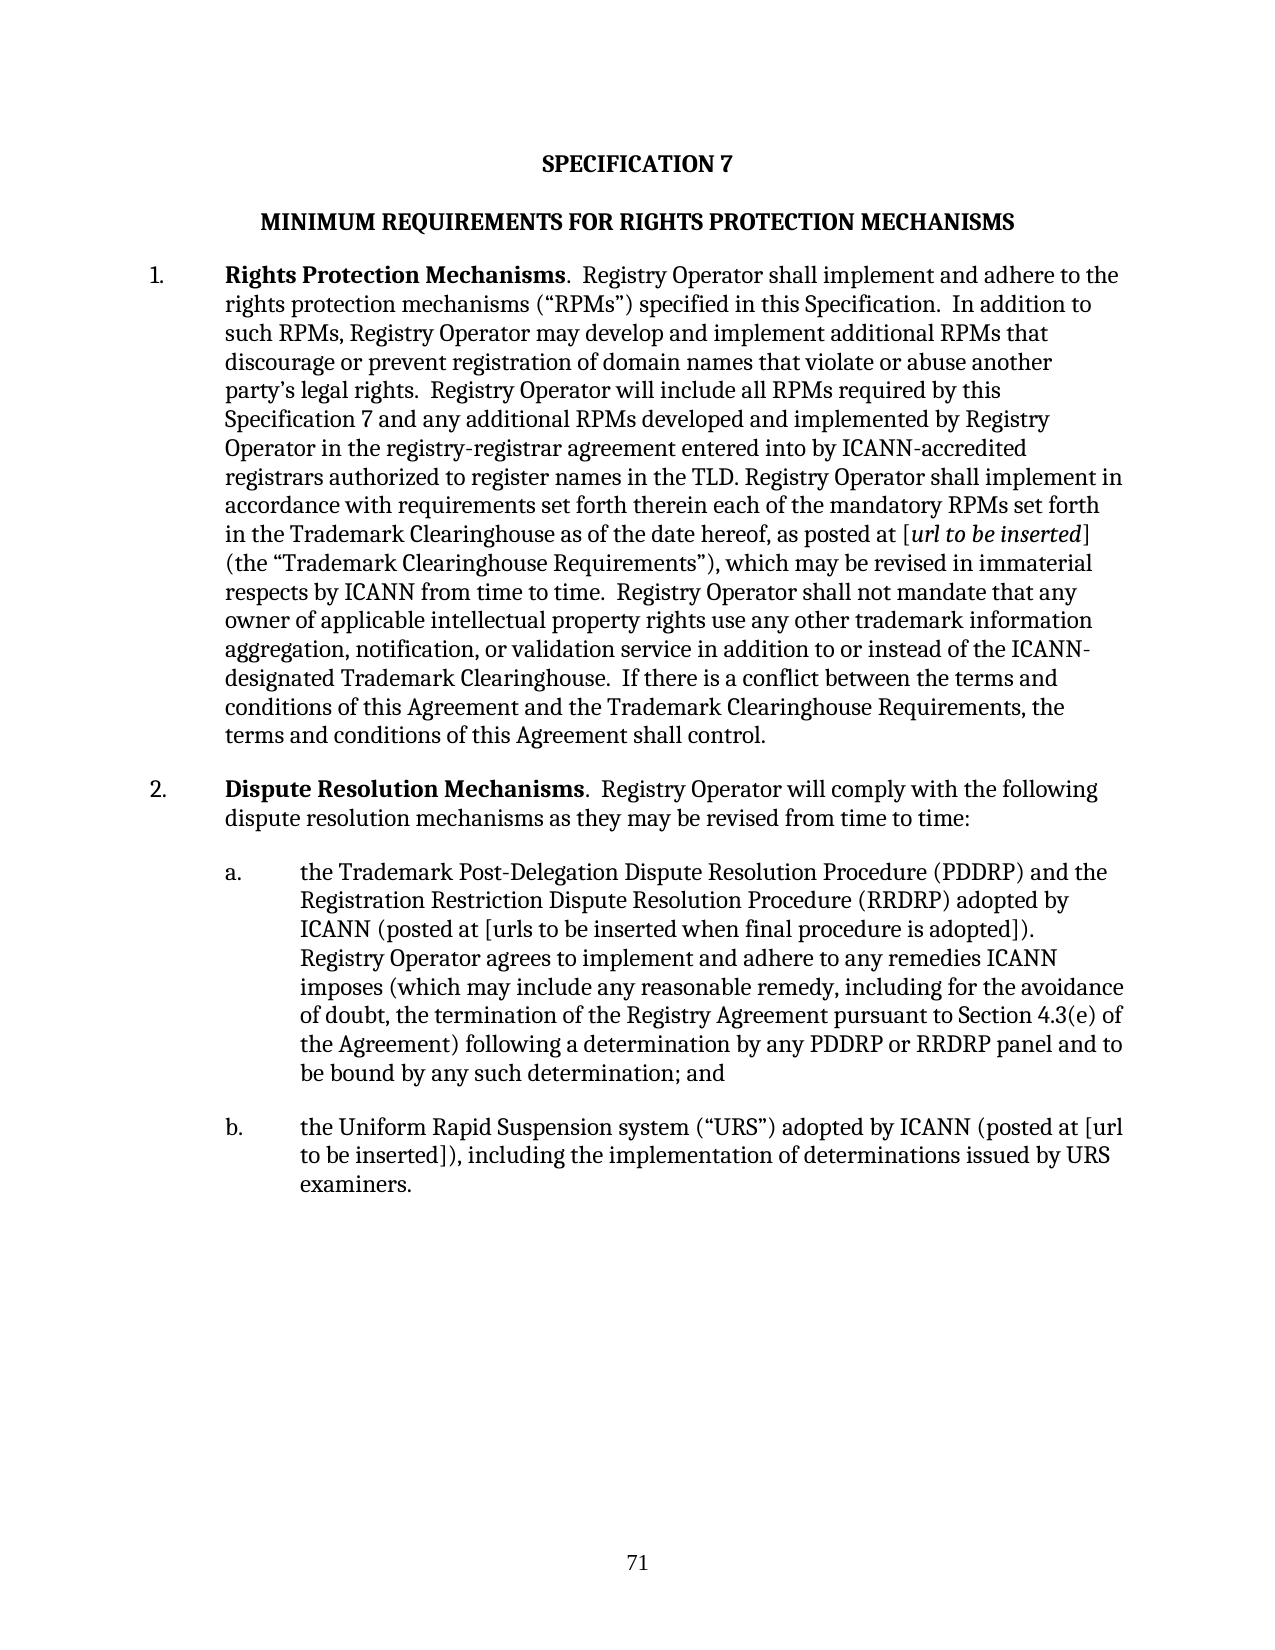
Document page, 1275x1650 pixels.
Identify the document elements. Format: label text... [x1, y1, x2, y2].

text the Trademark Post-Delegation Dispute Resolution Procedure (PDDRP) and the Registration Restriction Dispute Resolution Procedure (RRDRP) adopted by ICANN (posted at [urls to be inserted when final procedure is adopted]). Registry Operator agrees to implement and adhere to any remedies ICANN imposes (which may include any reasonable remedy, including for the avoidance of doubt, the termination of the Registry Agreement pursuant to Section 4.3(e) of the Agreement) following a determination by any PDDRP or RRDRP panel and to be bound by any such determination; and [225, 857, 1125, 1087]
text Dispute Resolution Mechanisms. Registry Operator will comply with the following dispute resolution mechanisms as they may be revised from time to time: [150, 775, 1125, 832]
text MINIMUM REQUIREMENTS FOR RIGHTS PROTECTION MECHANISMS [150, 150, 1125, 236]
text Rights Protection Mechanisms. Registry Operator shall implement and adhere to the rights protection mechanisms (“RPMs”) specified in this Specification. In addition to such RPMs, Registry Operator may develop and implement additional RPMs that discourage or prevent registration of domain names that violate or abuse another party’s legal rights. Registry Operator will include all RPMs required by this Specification 7 and any additional RPMs developed and implemented by Registry Operator in the registry-registrar agreement entered into by ICANN-accredited registrars authorized to register names in the TLD. Registry Operator shall implement in accordance with requirements set forth therein each of the mandatory RPMs set forth in the Trademark Clearinghouse as of the date hereof, as posted at [url to be inserted] (the “Trademark Clearinghouse Requirements”), which may be revised in immaterial respects by ICANN from time to time. Registry Operator shall not mandate that any owner of applicable intellectual property rights use any other trademark information aggregation, notification, or validation service in addition to or instead of the ICANN-designated Trademark Clearinghouse. If there is a conflict between the terms and conditions of this Agreement and the Trademark Clearinghouse Requirements, the terms and conditions of this Agreement shall control. [150, 261, 1125, 750]
text the Uniform Rapid Suspension system (“URS”) adopted by ICANN (posted at [url to be inserted]), including the implementation of determinations issued by URS examiners. [225, 1112, 1125, 1199]
